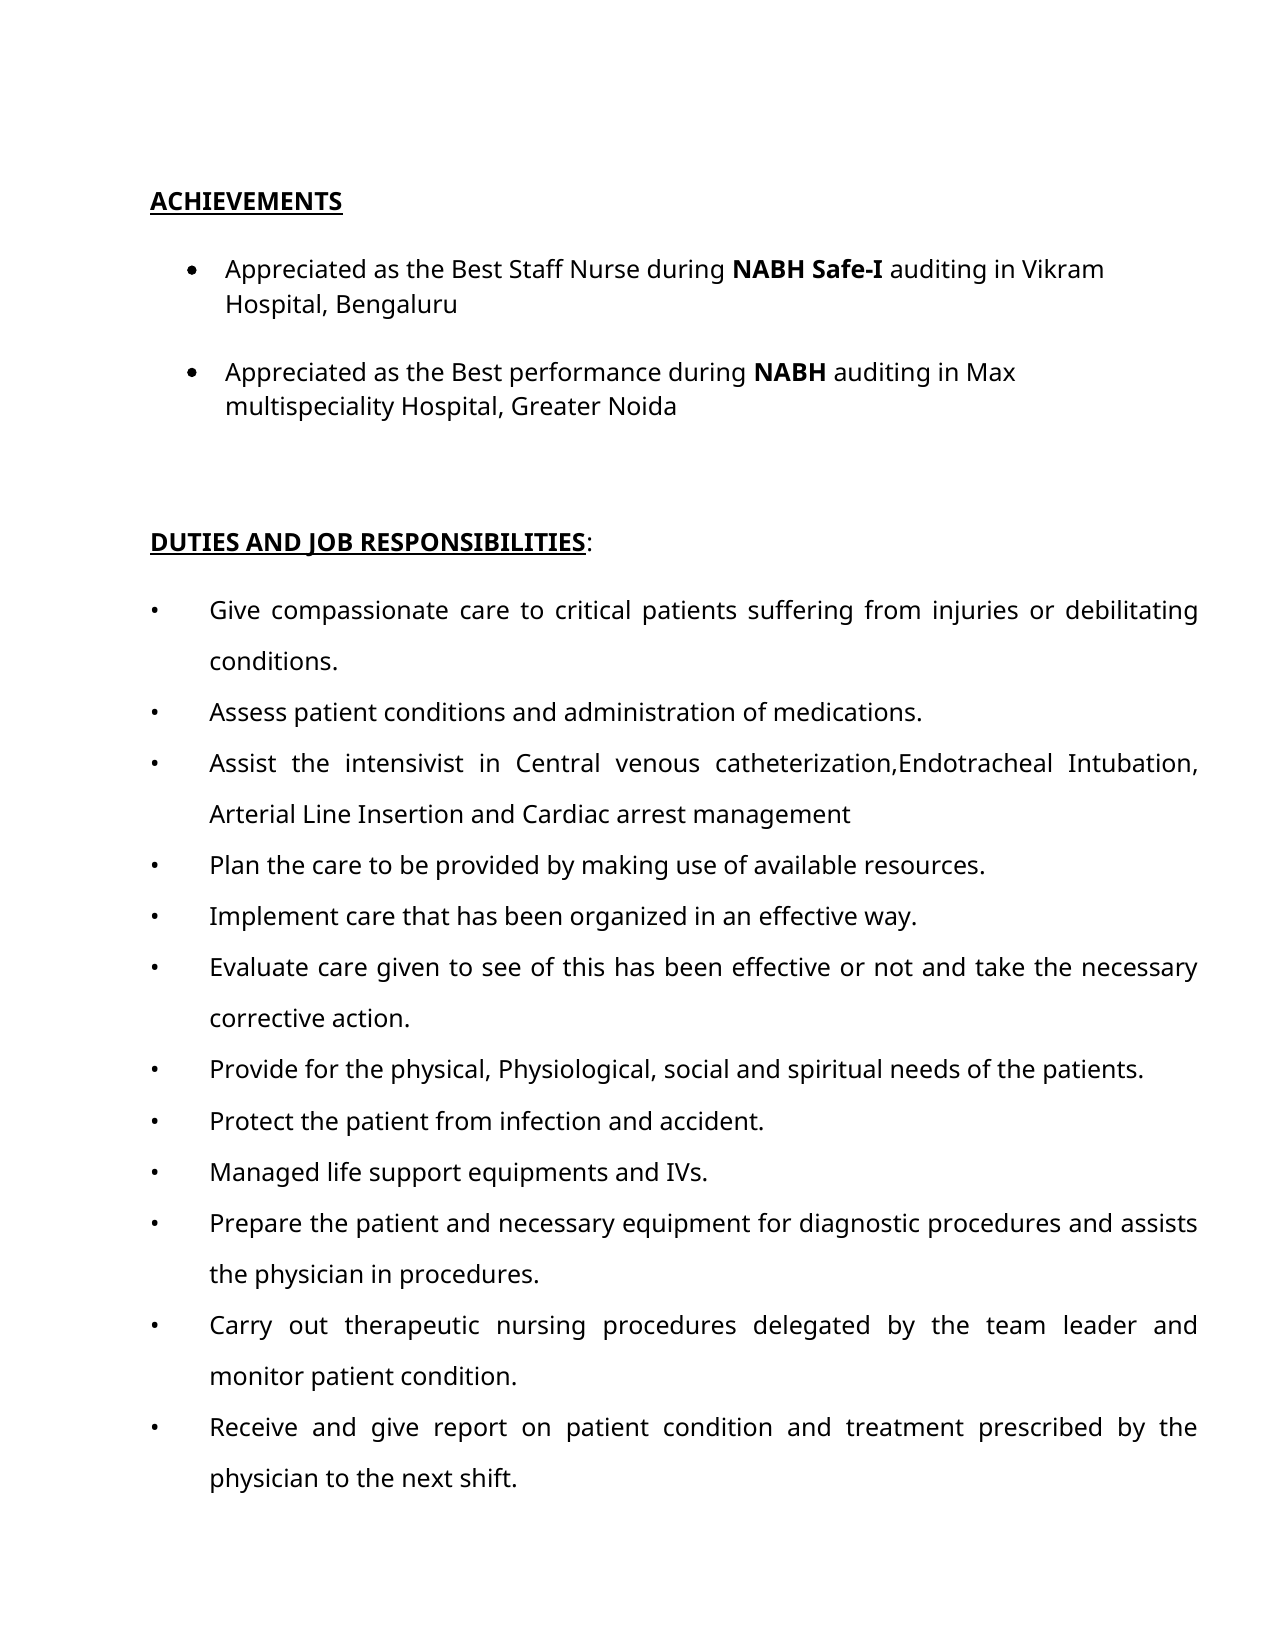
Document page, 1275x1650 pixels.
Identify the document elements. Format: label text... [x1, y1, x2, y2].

list Protect the patient from infection and accident. [150, 1103, 1199, 1137]
list Appreciated as the Best performance during NABH auditing in Max multispeciality Hospital, Greater Noida [187, 354, 1125, 422]
list Carry out therapeutic nursing procedures delegated by the team leader and monitor patient condition. [150, 1307, 1199, 1392]
text ACHIEVEMENTS [150, 184, 1125, 218]
list Provide for the physical, Physiological, social and spiritual needs of the patients. [150, 1052, 1199, 1086]
list Give compassionate care to critical patients suffering from injuries or debilitating conditions. [150, 593, 1199, 678]
list Prepare the patient and necessary equipment for diagnostic procedures and assists the physician in procedures. [150, 1205, 1199, 1290]
list Plan the care to be provided by making use of available resources. [150, 848, 1199, 882]
list Appreciated as the Best Staff Nurse during NABH Safe-I auditing in Vikram Hospital, Bengaluru [187, 252, 1125, 320]
list Managed life support equipments and IVs. [150, 1154, 1199, 1188]
list Evaluate care given to see of this has been effective or not and take the necessary corrective action. [150, 950, 1199, 1035]
list Assess patient conditions and administration of medications. [150, 695, 1199, 729]
list Assist the intensivist in Central venous catheterization,Endotracheal Intubation, Arterial Line Insertion and Cardiac arrest management [150, 746, 1199, 831]
list Receive and give report on patient condition and treatment prescribed by the physician to the next shift. [150, 1409, 1199, 1494]
text DUTIES AND JOB RESPONSIBILITIES: [150, 525, 1125, 559]
list Implement care that has been organized in an effective way. [150, 899, 1199, 933]
